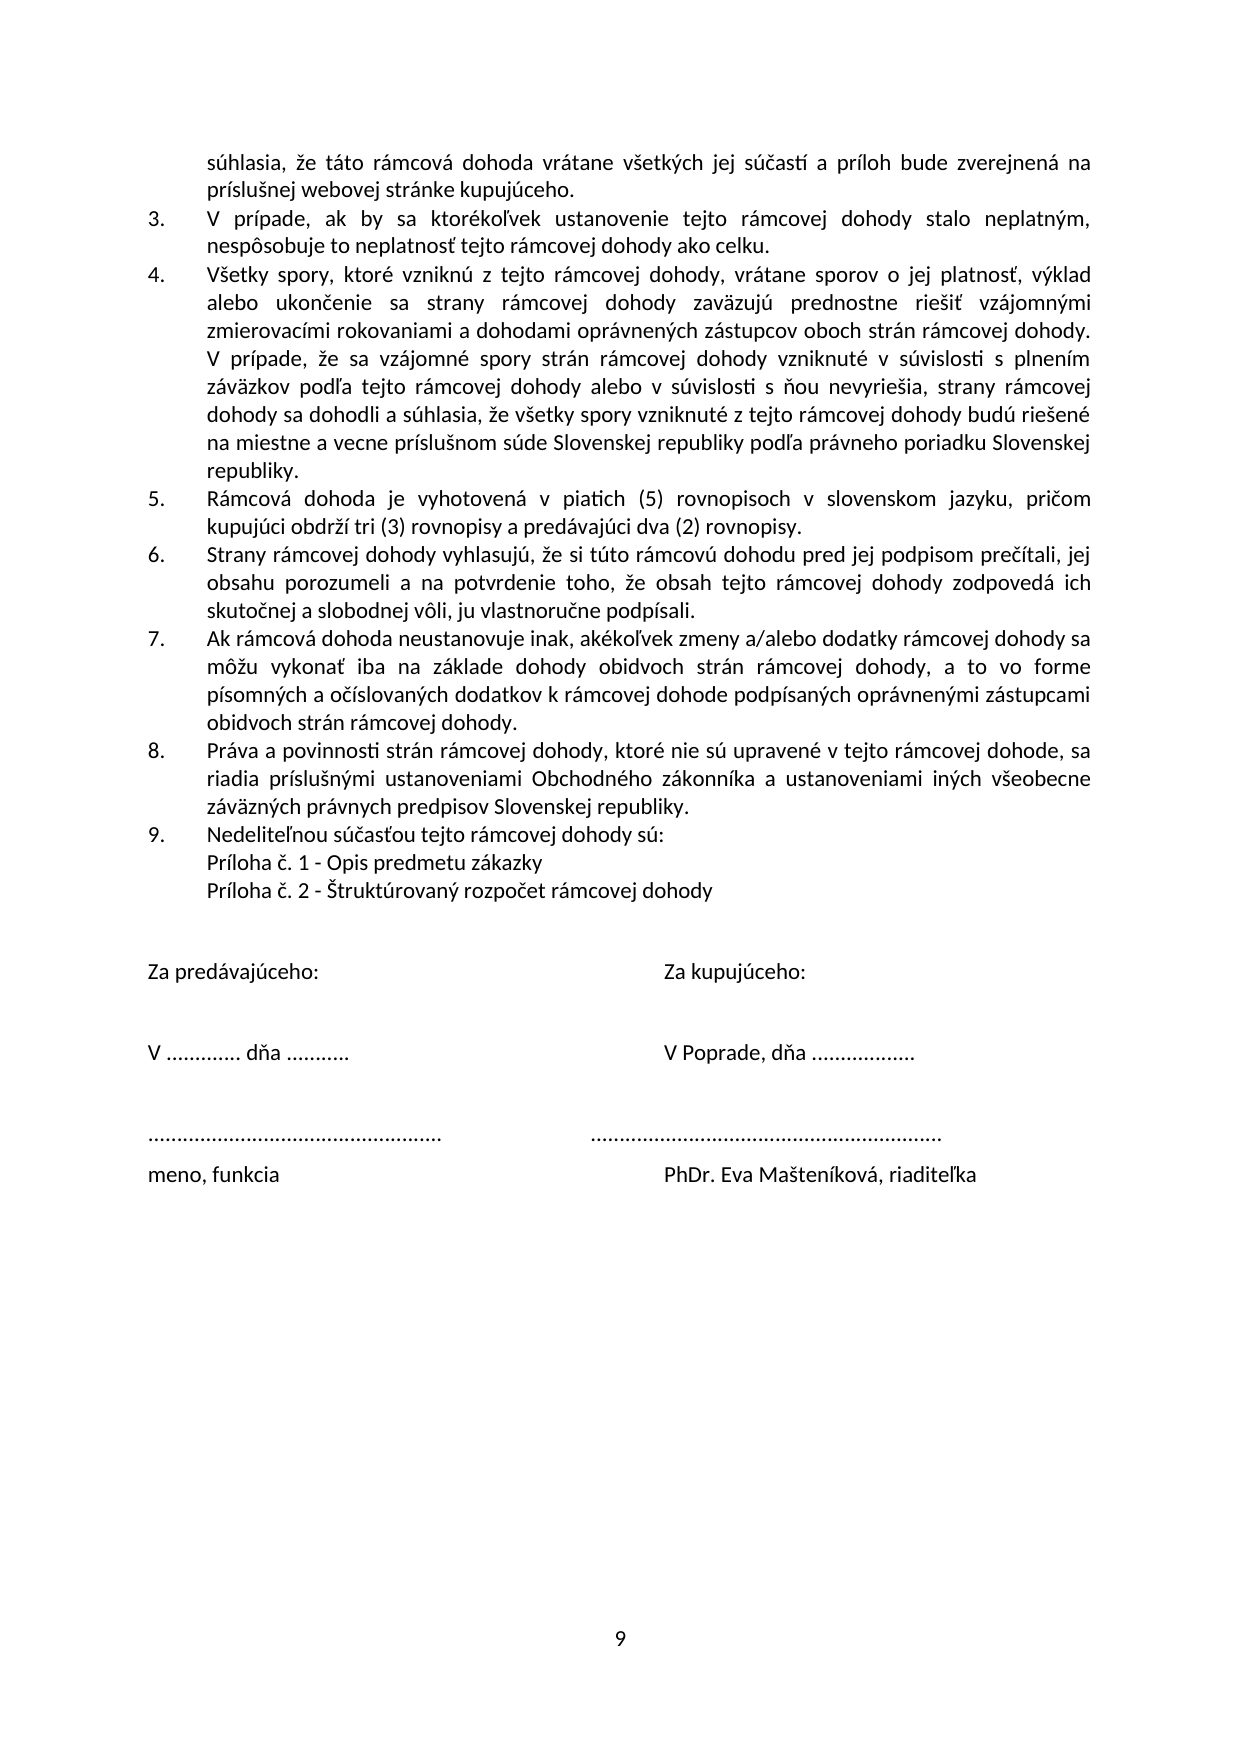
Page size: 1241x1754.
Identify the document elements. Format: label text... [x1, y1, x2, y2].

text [148, 148, 1093, 204]
text meno, funkcia PhDr. Eva Mašteníková, riaditeľka [148, 1160, 1093, 1188]
text Za predávajúceho: Za kupujúceho: [148, 957, 1093, 985]
text ................................................... ............................................................. [148, 1119, 1093, 1147]
text Príloha č. 2 - Štruktúrovaný rozpočet rámcovej dohody [207, 876, 1093, 904]
text 7. Ak rámcová dohoda neustanovuje inak, akékoľvek zmeny a/alebo dodatky rámcovej dohody sa môžu vykonať iba na základe dohody obidvoch strán rámcovej dohody, a to vo forme písomných a očíslovaných dodatkov k rámcovej dohode podpísaných oprávnenými zástupcami obidvoch strán rámcovej dohody. [148, 624, 1093, 736]
text 4. Všetky spory, ktoré vzniknú z tejto rámcovej dohody, vrátane sporov o jej platnosť, výklad alebo ukončenie sa strany rámcovej dohody zaväzujú prednostne riešiť vzájomnými zmierovacími rokovaniami a dohodami oprávnených zástupcov oboch strán rámcovej dohody. V prípade, že sa vzájomné spory strán rámcovej dohody vzniknuté v súvislosti s plnením záväzkov podľa tejto rámcovej dohody alebo v súvislosti s ňou nevyriešia, strany rámcovej dohody sa dohodli a súhlasia, že všetky spory vzniknuté z tejto rámcovej dohody budú riešené na miestne a vecne príslušnom súde Slovenskej republiky podľa právneho poriadku Slovenskej republiky. [148, 260, 1093, 484]
text 5. Rámcová dohoda je vyhotovená v piatich (5) rovnopisoch v slovenskom jazyku, pričom kupujúci obdrží tri (3) rovnopisy a predávajúci dva (2) rovnopisy. [148, 484, 1093, 540]
text V ............. dňa ........... V Poprade, dňa .................. [148, 1038, 1093, 1066]
text 9. Nedeliteľnou súčasťou tejto rámcovej dohody sú: [148, 820, 1093, 848]
text 8. Práva a povinnosti strán rámcovej dohody, ktoré nie sú upravené v tejto rámcovej dohode, sa riadia príslušnými ustanoveniami Obchodného zákonníka a ustanoveniami iných všeobecne záväzných právnych predpisov Slovenskej republiky. [148, 736, 1093, 820]
text 3. V prípade, ak by sa ktorékoľvek ustanovenie tejto rámcovej dohody stalo neplatným, nespôsobuje to neplatnosť tejto rámcovej dohody ako celku. [148, 204, 1093, 260]
text Príloha č. 1 - Opis predmetu zákazky [207, 848, 1093, 876]
text 6. Strany rámcovej dohody vyhlasujú, že si túto rámcovú dohodu pred jej podpisom prečítali, jej obsahu porozumeli a na potvrdenie toho, že obsah tejto rámcovej dohody zodpovedá ich skutočnej a slobodnej vôli, ju vlastnoručne podpísali. [148, 540, 1093, 624]
